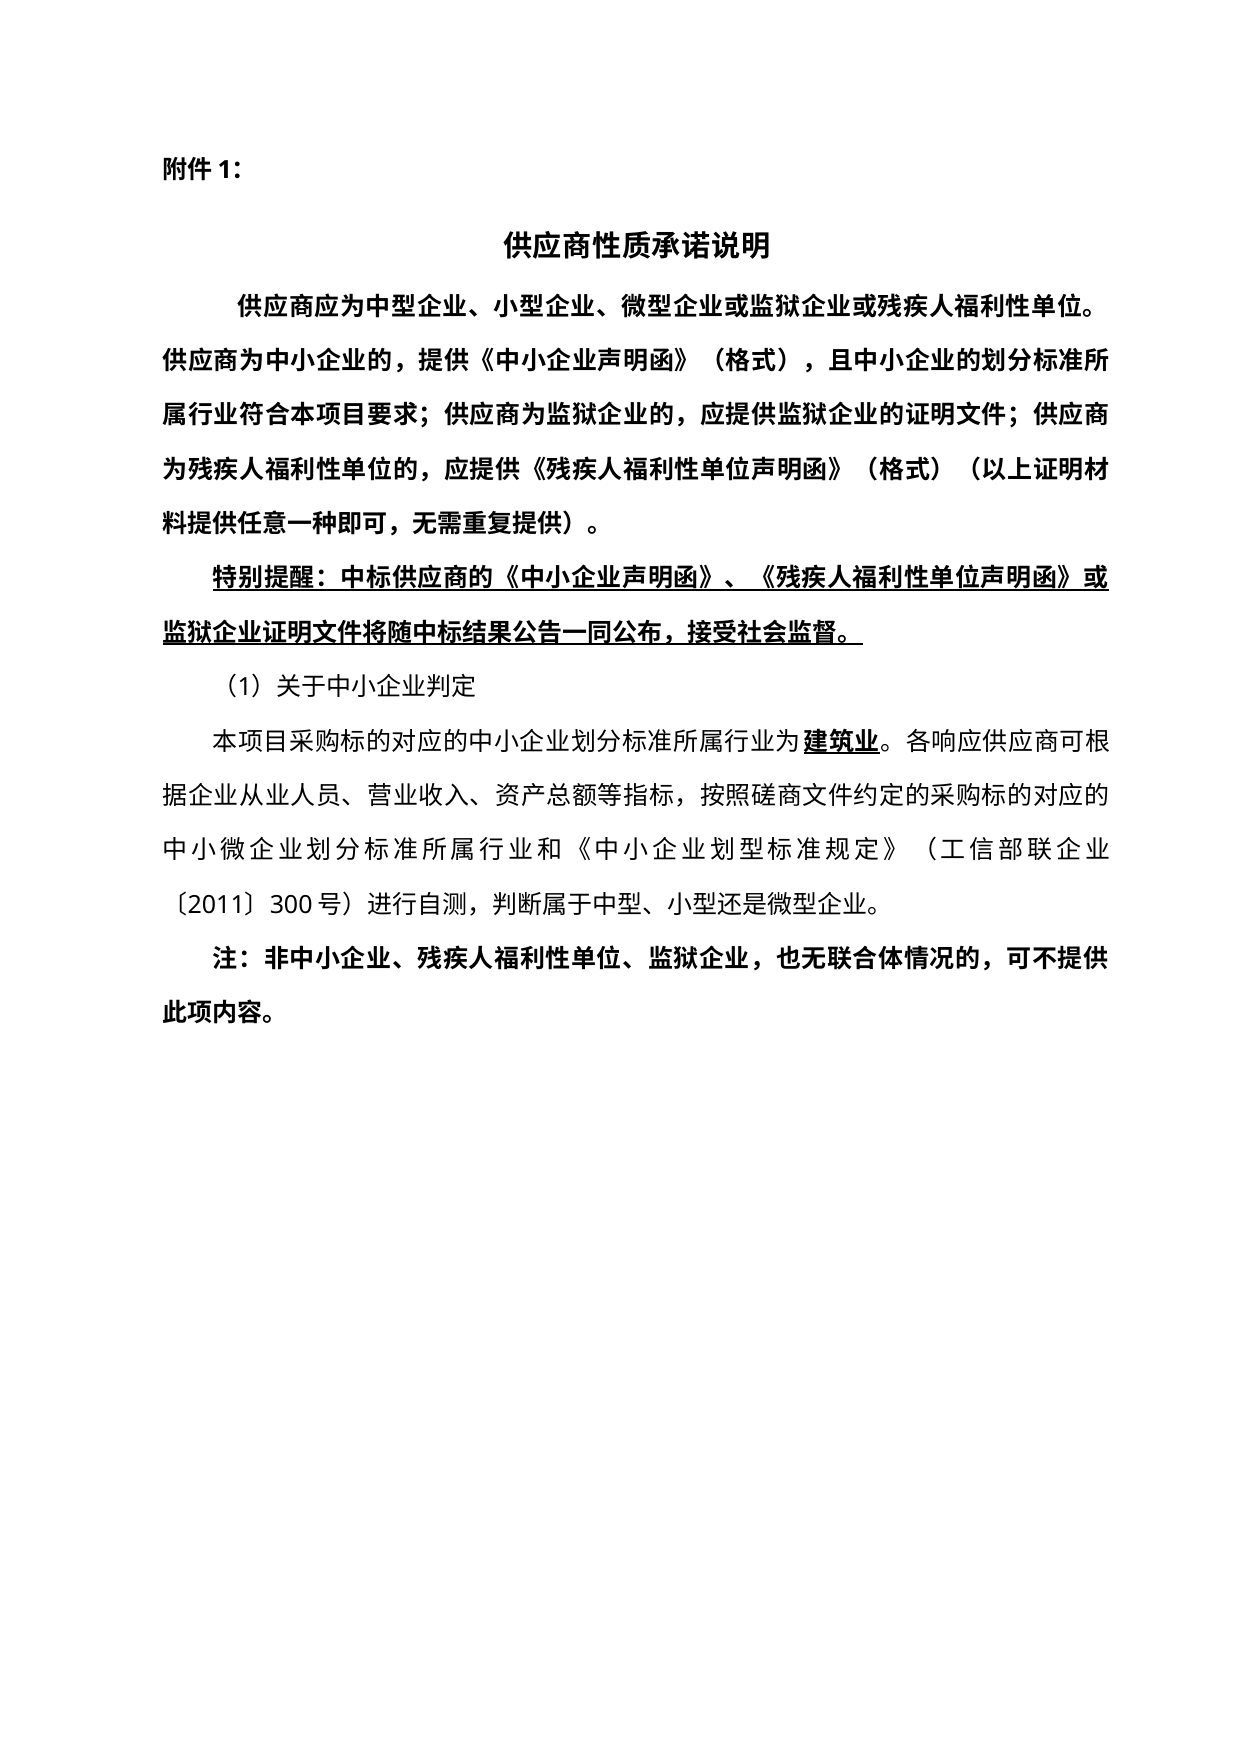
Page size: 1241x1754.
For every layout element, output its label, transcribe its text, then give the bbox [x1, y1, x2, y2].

text （1）关于中小企业判定 [162, 667, 1111, 703]
text 供应商性质承诺说明 [162, 222, 1111, 265]
text 附件1： [162, 150, 1111, 186]
text 特别提醒：中标供应商的《中小企业声明函》、《残疾人福利性单位声明函》或监狱企业证明文件将随中标结果公告一同公布，接受社会监督。 [162, 558, 1111, 648]
text 供应商应为中型企业、小型企业、微型企业或监狱企业或残疾人福利性单位。供应商为中小企业的，提供《中小企业声明函》（格式），且中小企业的划分标准所属行业符合本项目要求；供应商为监狱企业的，应提供监狱企业的证明文件；供应商为残疾人福利性单位的，应提供《残疾人福利性单位声明函》（格式）（以上证明材料提供任意一种即可，无需重复提供）。 [162, 286, 1111, 540]
text 本项目采购标的对应的中小企业划分标准所属行业为建筑业。各响应供应商可根据企业从业人员、营业收入、资产总额等指标，按照磋商文件约定的采购标的对应的中小微企业划分标准所属行业和《中小企业划型标准规定》（工信部联企业〔2011〕300号）进行自测，判断属于中型、小型还是微型企业。 [162, 721, 1111, 920]
text 注：非中小企业、残疾人福利性单位、监狱企业，也无联合体情况的，可不提供此项内容。 [162, 938, 1111, 1029]
